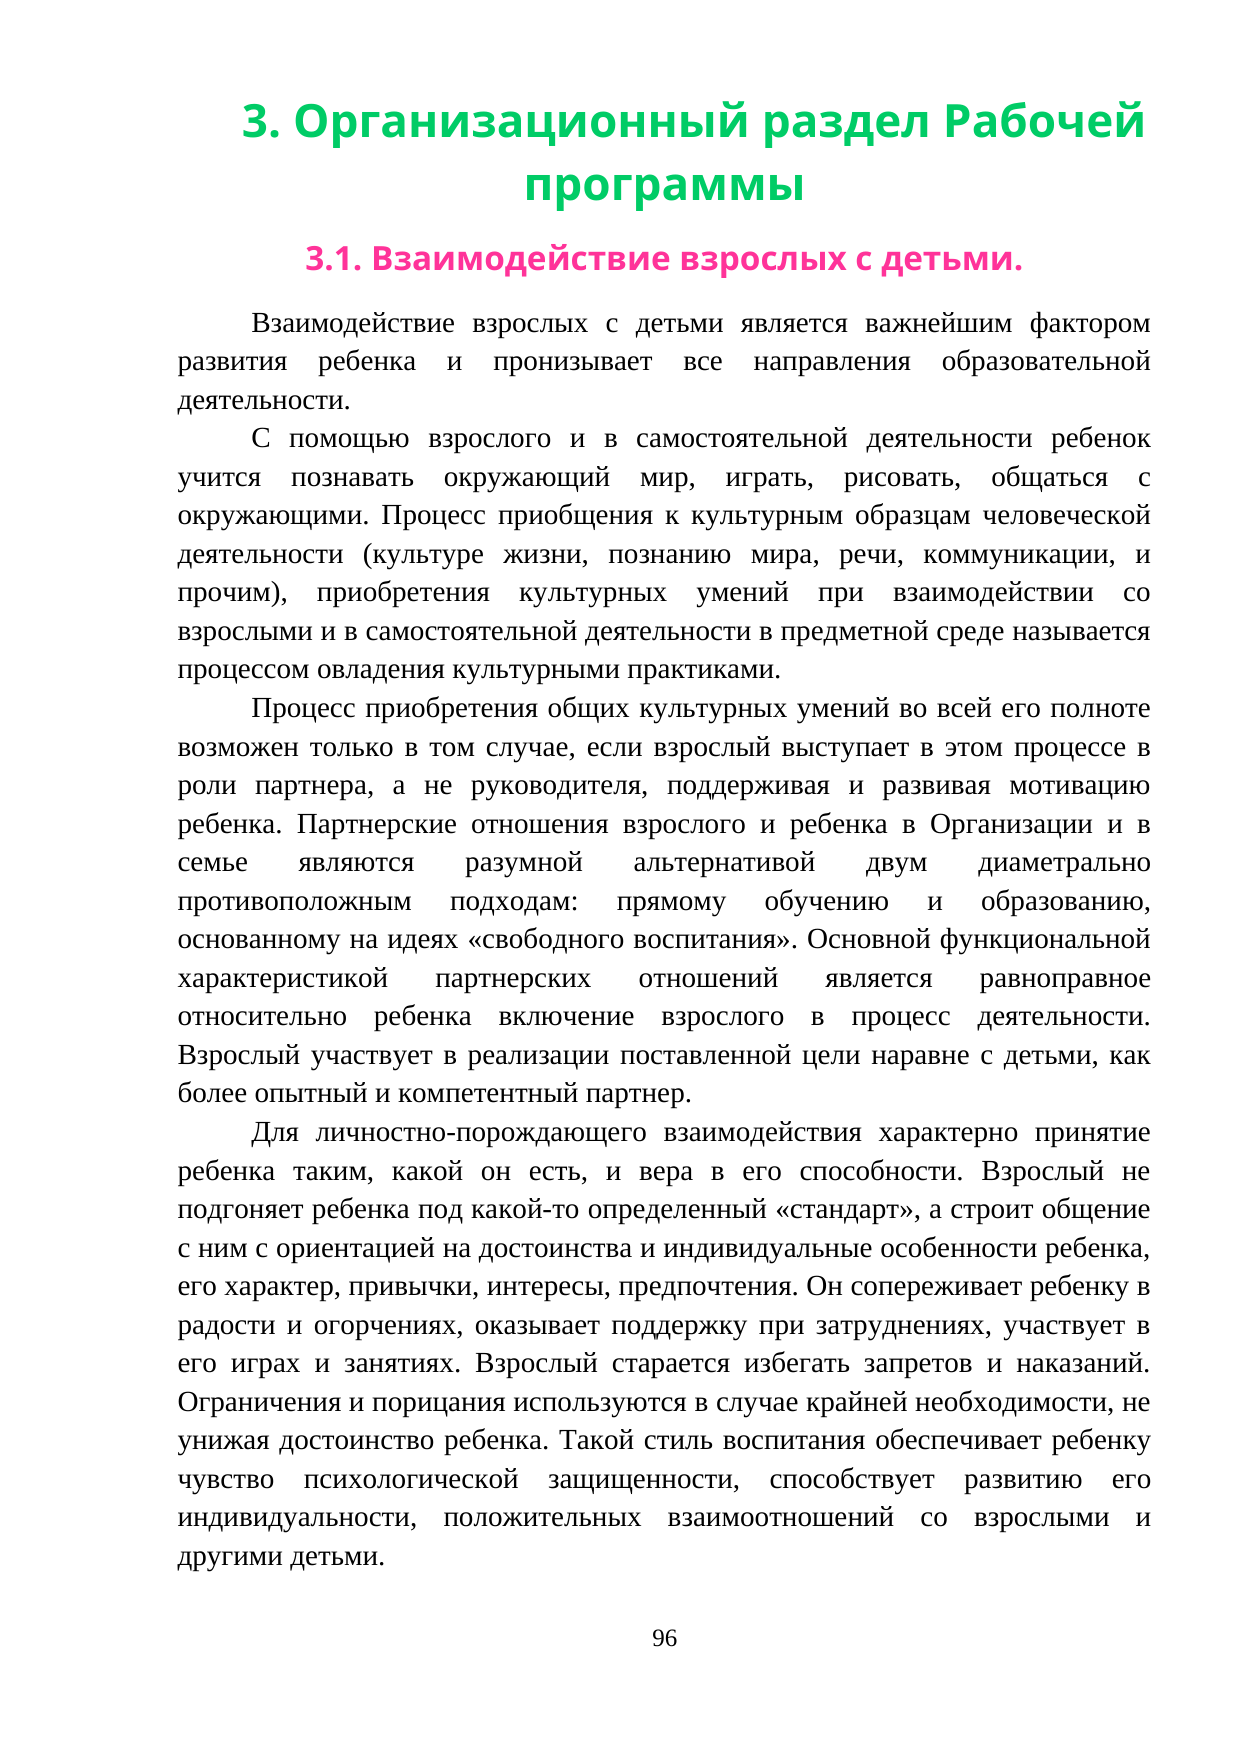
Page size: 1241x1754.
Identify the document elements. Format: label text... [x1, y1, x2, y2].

text Процесс приобретения общих культурных умений во всей его полноте возможен только в том случае, если взрослый выступает в этом процессе в роли партнера, а не руководителя, поддерживая и развивая мотивацию ребенка. Партнерские отношения взрослого и ребенка в Организации и в семье являются разумной альтернативой двум диаметрально противоположным подходам: прямому обучению и образованию, основанному на идеях «свободного воспитания». Основной функциональной характеристикой партнерских отношений является равноправное относительно ребенка включение взрослого в процесс деятельности. Взрослый участвует в реализации поставленной цели наравне с детьми, как более опытный и компетентный партнер. [177, 690, 1152, 1109]
text Для личностно-порождающего взаимодействия характерно принятие ребенка таким, какой он есть, и вера в его способности. Взрослый не подгоняет ребенка под какой-то определенный «стандарт», а строит общение с ним с ориентацией на достоинства и индивидуальные особенности ребенка, его характер, привычки, интересы, предпочтения. Он сопереживает ребенку в радости и огорчениях, оказывает поддержку при затруднениях, участвует в его играх и занятиях. Взрослый старается избегать запретов и наказаний. Ограничения и порицания используются в случае крайней необходимости, не унижая достоинство ребенка. Такой стиль воспитания обеспечивает ребенку чувство психологической защищенности, способствует развитию его индивидуальности, положительных взаимоотношений со взрослыми и другими детьми. [177, 1114, 1152, 1572]
text 3.1. Взаимодействие взрослых с детьми. [177, 234, 1152, 280]
text Взаимодействие взрослых с детьми является важнейшим фактором развития ребенка и пронизывает все направления образовательной деятельности. [177, 305, 1152, 415]
text 3. Организационный раздел Рабочей программы [177, 89, 1152, 213]
text С помощью взрослого и в самостоятельной деятельности ребенок учится познавать окружающий мир, играть, рисовать, общаться с окружающими. Процесс приобщения к культурным образцам человеческой деятельности (культуре жизни, познанию мира, речи, коммуникации, и прочим), приобретения культурных умений при взаимодействии со взрослыми и в самостоятельной деятельности в предметной среде называется процессом овладения культурными практиками. [177, 420, 1152, 685]
